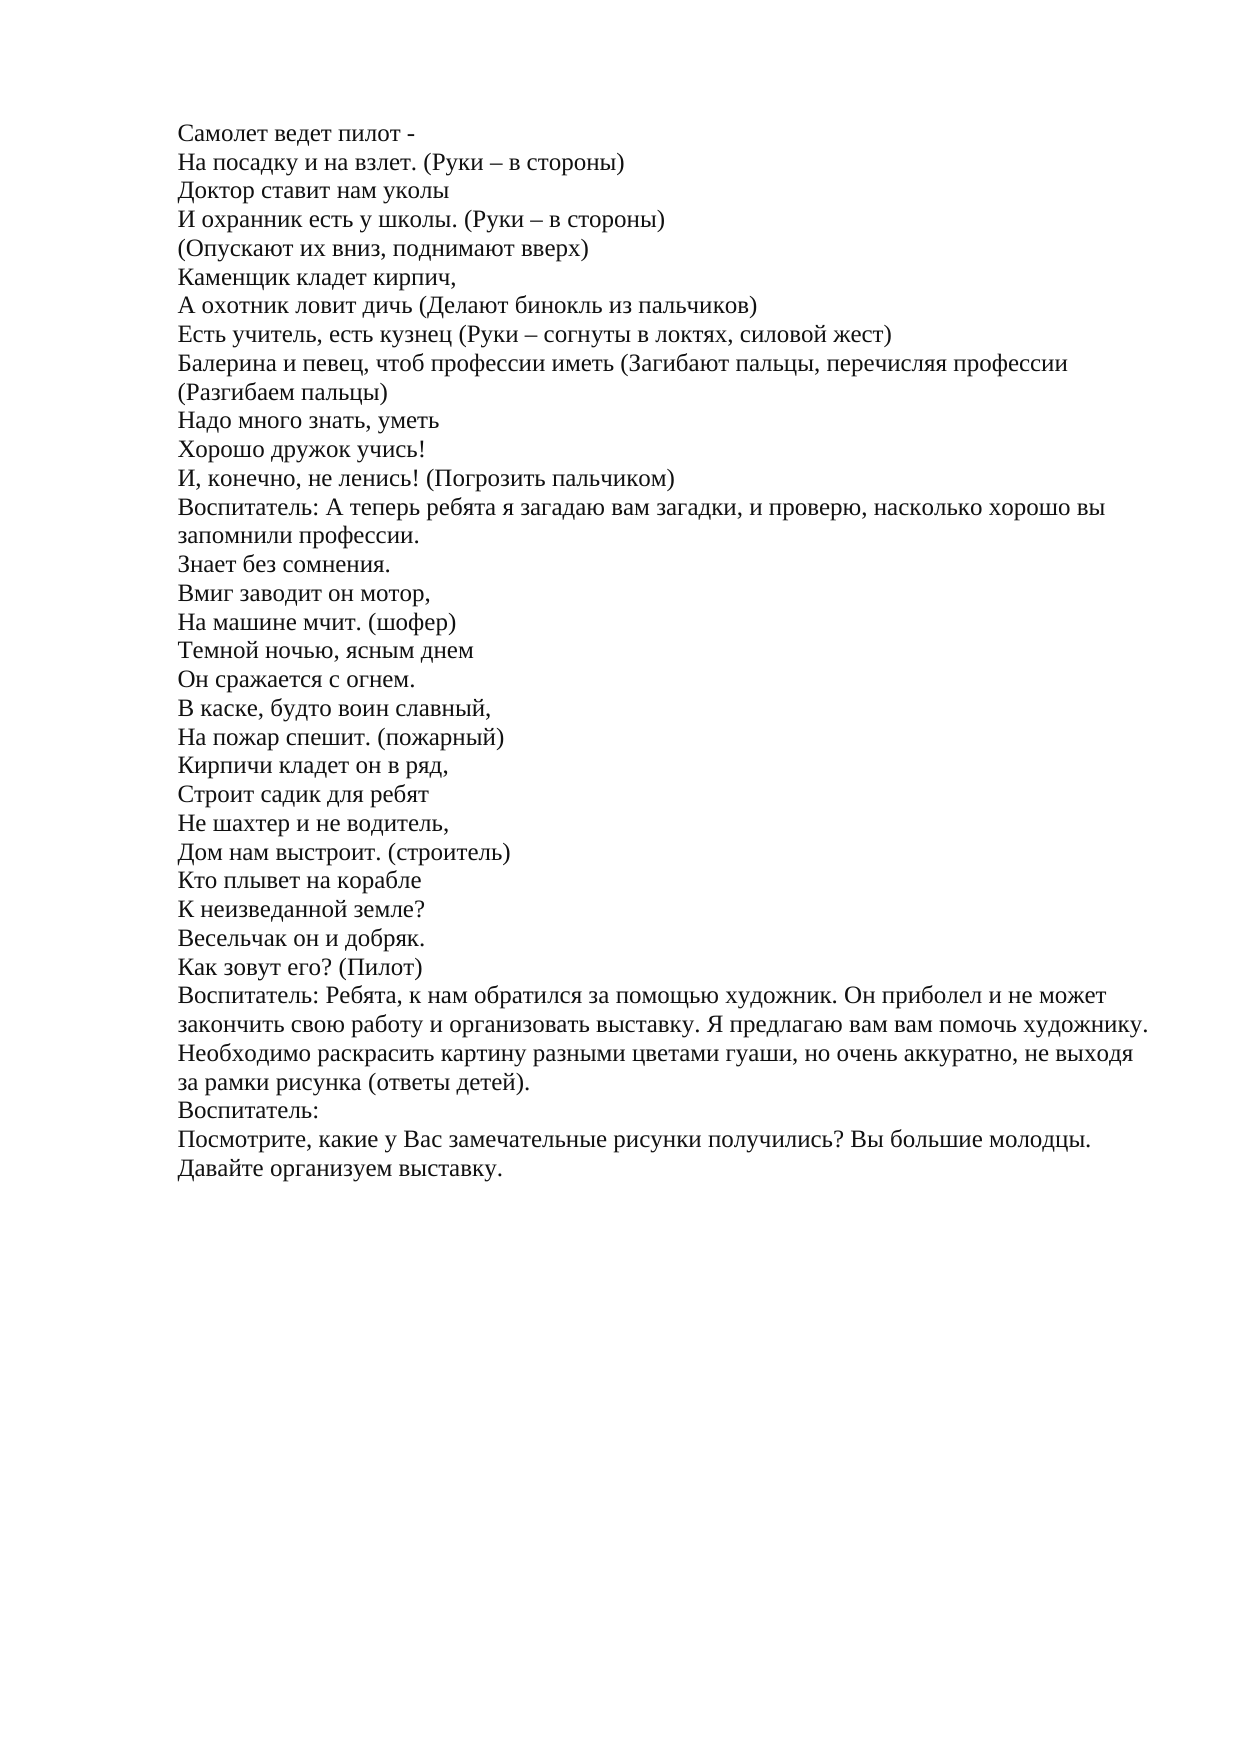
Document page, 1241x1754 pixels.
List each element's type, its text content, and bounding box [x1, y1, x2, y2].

text Посмотрите, какие у Вас замечательные рисунки получились? Вы большие молодцы. Давайте организуем выставку. [177, 1124, 1152, 1182]
text Самолет ведет пилот - [177, 118, 1152, 147]
text Есть учитель, есть кузнец (Руки – согнуты в локтях, силовой жест) [177, 319, 1152, 348]
text Темной ночью, ясным днем [177, 636, 1152, 664]
text Как зовут его? (Пилот) [177, 952, 1152, 981]
text Балерина и певец, чтоб профессии иметь (Загибают пальцы, перечисляя профессии (Разгибаем пальцы) [177, 348, 1152, 406]
text К неизведанной земле? [177, 894, 1152, 923]
text (Опускают их вниз, поднимают вверх) [177, 233, 1152, 262]
text И охранник есть у школы. (Руки – в стороны) [177, 204, 1152, 233]
text Воспитатель: А теперь ребята я загадаю вам загадки, и проверю, насколько хорошо вы запомнили профессии. [177, 492, 1152, 549]
text На машине мчит. (шофер) [177, 607, 1152, 636]
text Он сражается с огнем. [177, 664, 1152, 693]
text На пожар спешит. (пожарный) [177, 722, 1152, 751]
text Хорошо дружок учись! [177, 434, 1152, 463]
text Дом нам выстроит. (строитель) [177, 837, 1152, 866]
text Вмиг заводит он мотор, [177, 578, 1152, 607]
text И, конечно, не ленись! (Погрозить пальчиком) [177, 463, 1152, 492]
text Не шахтер и не водитель, [177, 808, 1152, 837]
text В каске, будто воин славный, [177, 693, 1152, 722]
text Доктор ставит нам уколы [177, 176, 1152, 204]
text Воспитатель: [177, 1096, 1152, 1124]
text Знает без сомнения. [177, 549, 1152, 578]
text Весельчак он и добряк. [177, 923, 1152, 952]
text На посадку и на взлет. (Руки – в стороны) [177, 147, 1152, 176]
text Строит садик для ребят [177, 779, 1152, 808]
text Воспитатель: Ребята, к нам обратился за помощью художник. Он приболел и не может закончить свою работу и организовать выставку. Я предлагаю вам вам помочь художнику. Необходимо раскрасить картину разными цветами гуаши, но очень аккуратно, не выходя за рамки рисунка (ответы детей). [177, 981, 1152, 1096]
text Надо много знать, уметь [177, 406, 1152, 434]
text А охотник ловит дичь (Делают бинокль из пальчиков) [177, 291, 1152, 319]
text Кирпичи кладет он в ряд, [177, 751, 1152, 779]
text Кто плывет на корабле [177, 866, 1152, 894]
text Каменщик кладет кирпич, [177, 262, 1152, 291]
